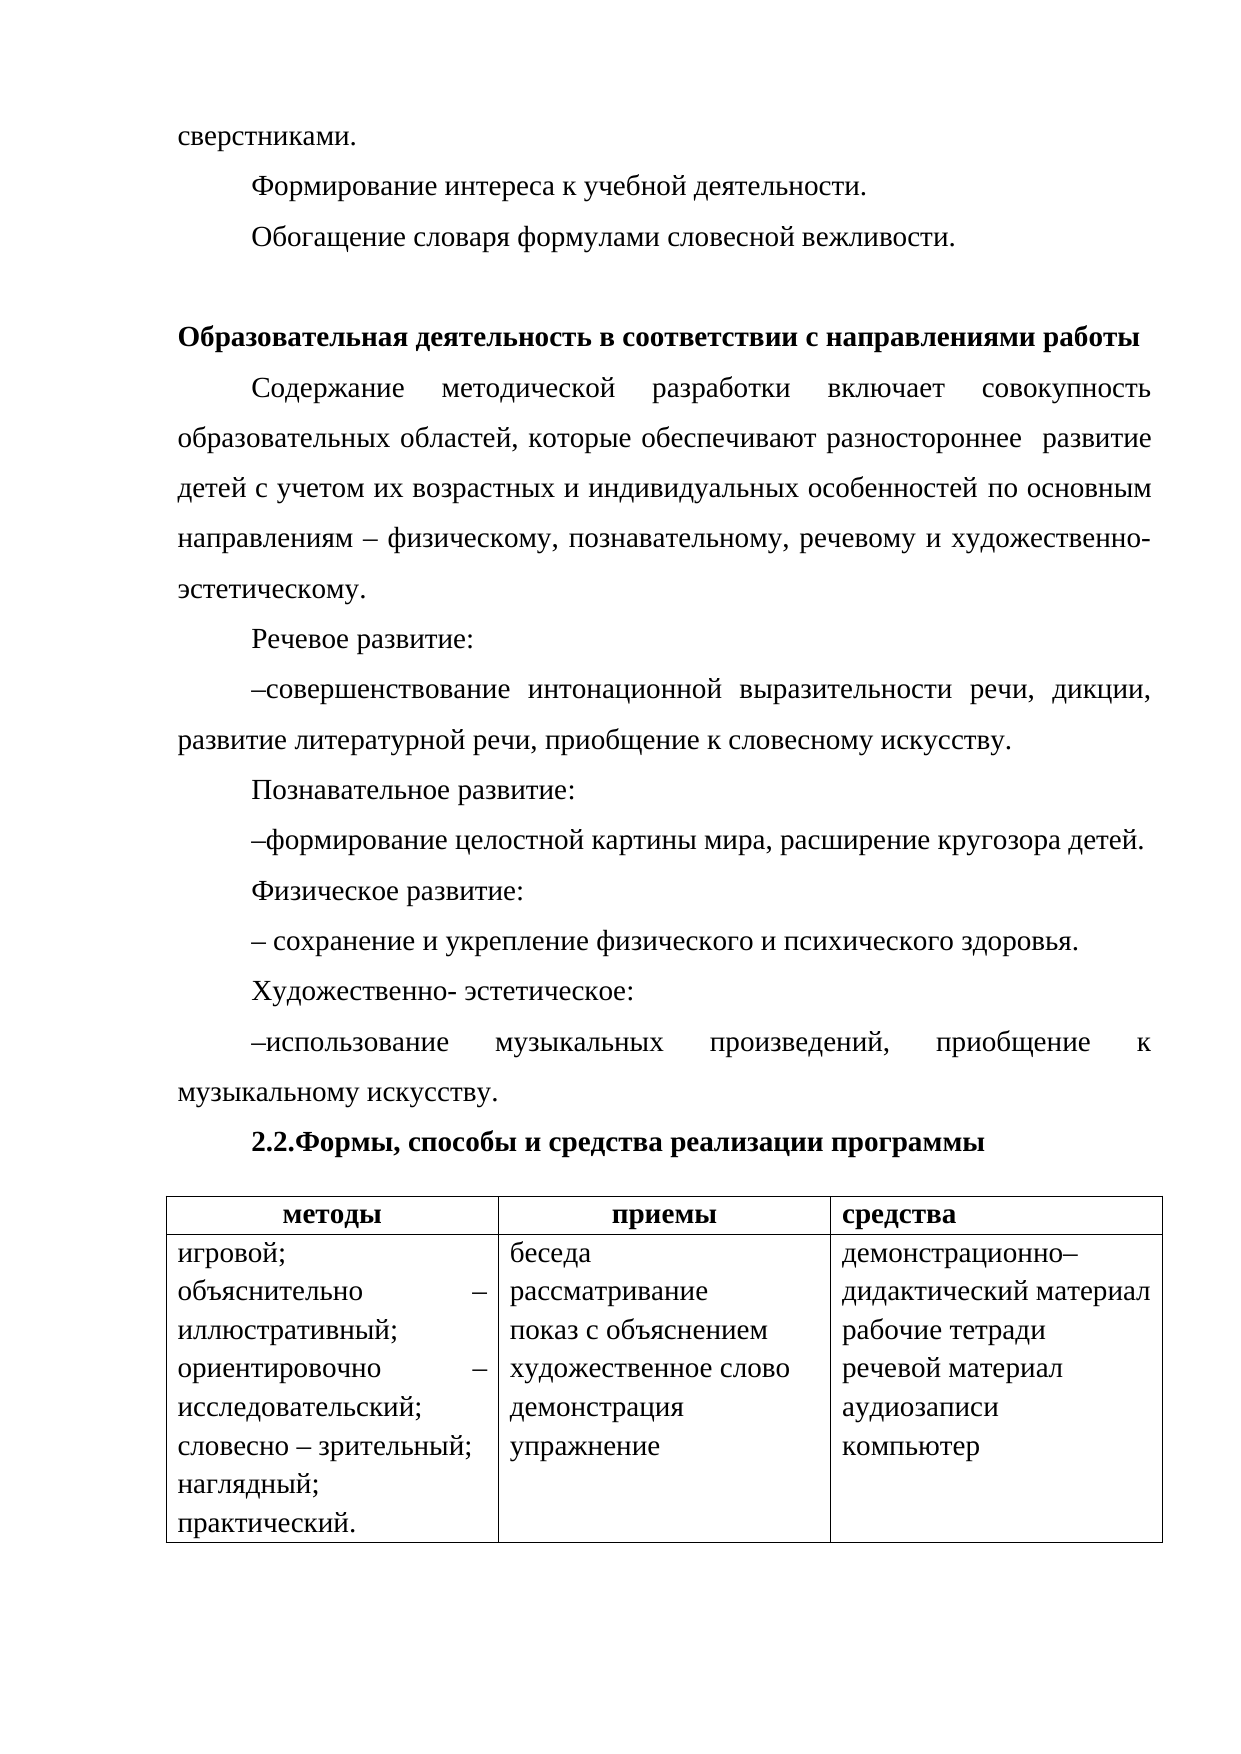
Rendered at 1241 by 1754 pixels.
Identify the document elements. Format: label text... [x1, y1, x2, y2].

table_header средства [831, 1197, 1162, 1234]
text Содержание методической разработки включает совокупность образовательных областей, которые обеспечивают разностороннее развитие детей с учетом их возрастных и индивидуальных особенностей по основным направлениям – физическому, познавательному, речевому и художественно-эстетическому. [177, 370, 1152, 604]
text Физическое развитие: [177, 873, 1152, 906]
table_header приемы [499, 1197, 830, 1234]
text Речевое развитие: [177, 621, 1152, 655]
text – сохранение и укрепление физического и психического здоровья. [177, 923, 1152, 957]
text Образовательная деятельность в соответствии с направлениями работы [177, 319, 1152, 353]
text Обогащение словаря формулами словесной вежливости. [177, 219, 1152, 252]
text Познавательное развитие: [177, 772, 1152, 806]
table_header методы [167, 1197, 498, 1234]
text Формирование интереса к учебной деятельности. [177, 168, 1152, 202]
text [177, 118, 1152, 152]
text Художественно- эстетическое: [177, 973, 1152, 1007]
table_cell демонстрационно– дидактический материал рабочие тетради речевой материал аудиозаписи компьютер [831, 1235, 1162, 1542]
table_cell беседа рассматривание показ с объяснением художественное слово демонстрация упражнение [499, 1235, 830, 1542]
text 2.2.Формы, способы и средства реализации программы [177, 1124, 1152, 1158]
text –использование музыкальных произведений, приобщение к музыкальному искусству. [177, 1024, 1152, 1108]
text –формирование целостной картины мира, расширение кругозора детей. [177, 822, 1152, 856]
table_cell игровой; объяснительно – иллюстративный; ориентировочно – исследовательский; словесно – зрительный; наглядный; практический. [167, 1235, 498, 1542]
text –совершенствование интонационной выразительности речи, дикции, развитие литературной речи, приобщение к словесному искусству. [177, 672, 1152, 755]
